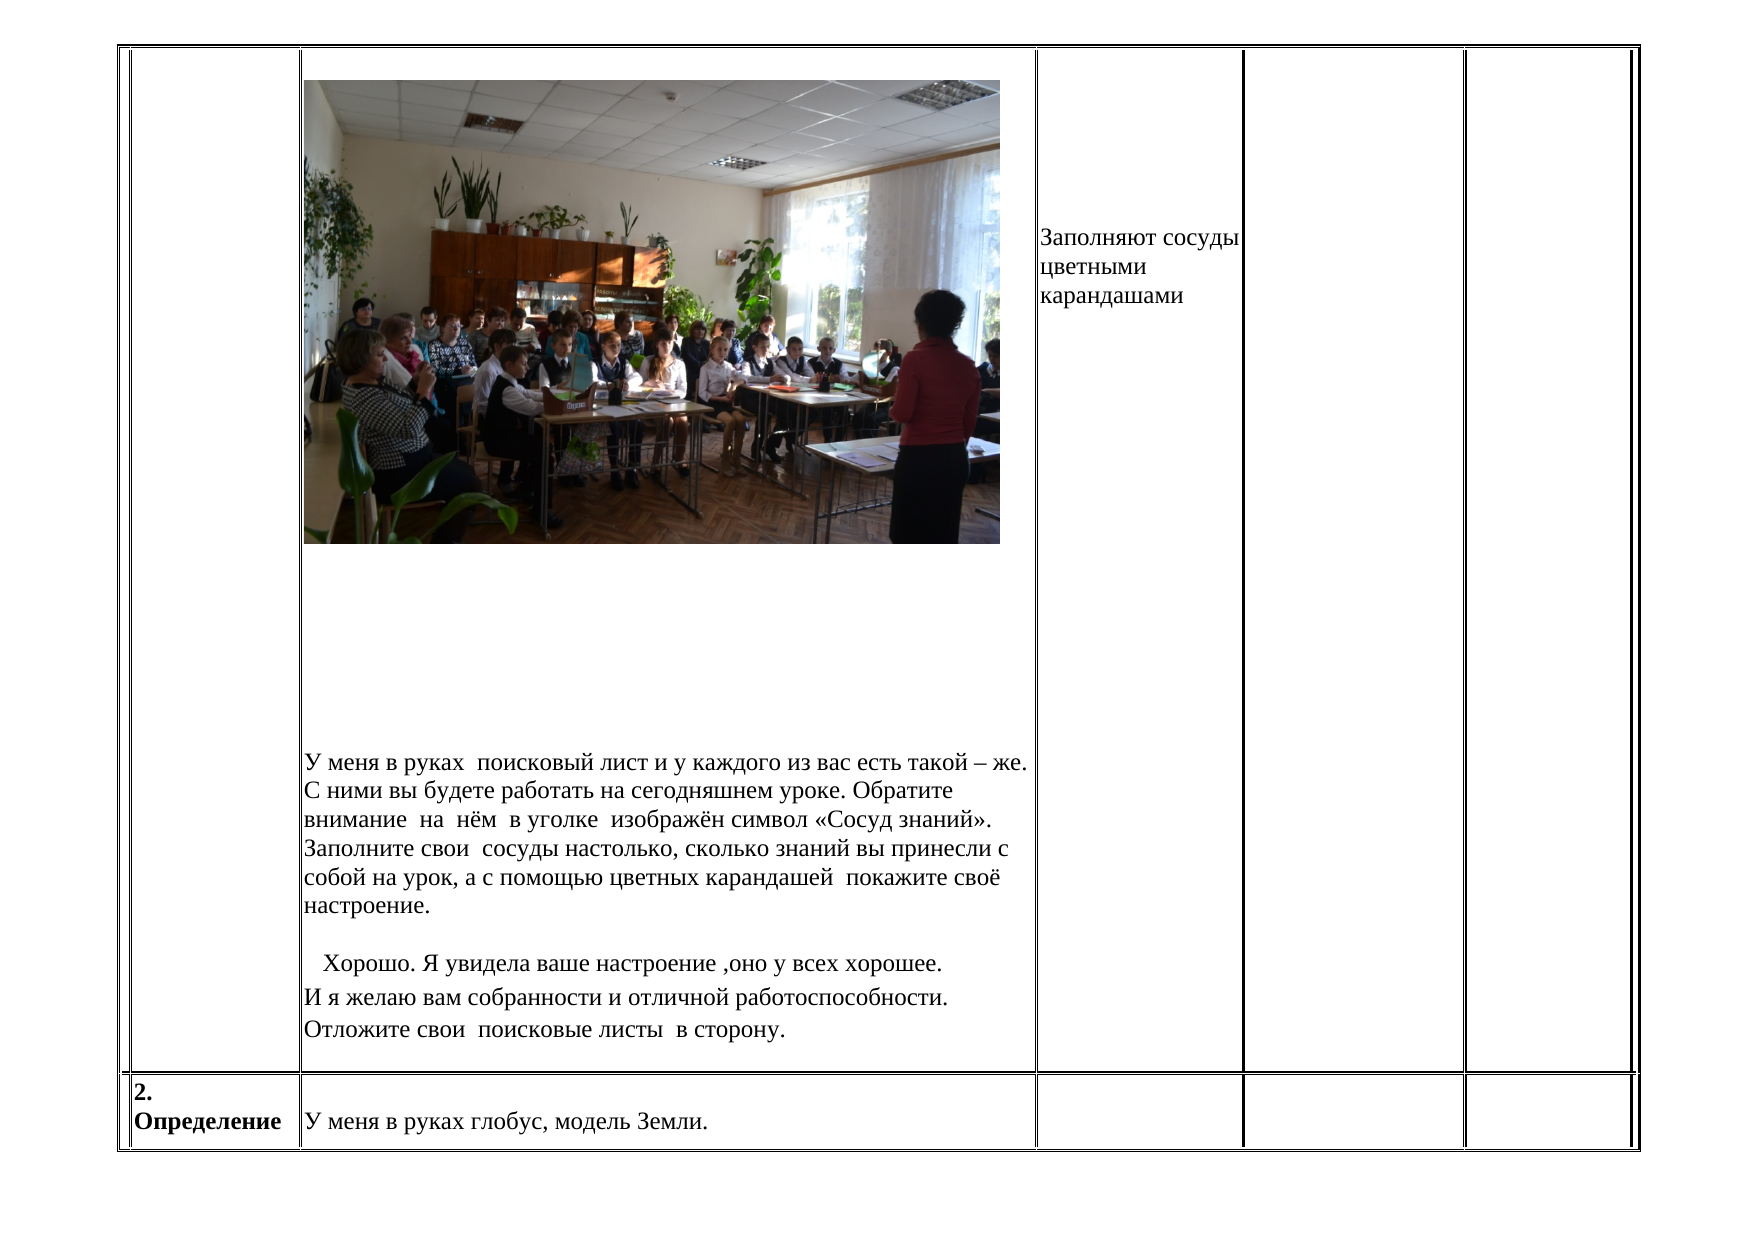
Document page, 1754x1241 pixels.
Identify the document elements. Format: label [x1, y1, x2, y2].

table_cell [1243, 1071, 1465, 1148]
table_cell [131, 48, 301, 1071]
table_cell [1631, 1071, 1639, 1148]
table_cell [301, 48, 1037, 1071]
table_cell [1465, 1075, 1631, 1148]
table_cell [1465, 48, 1631, 1071]
table_cell [1037, 1075, 1243, 1148]
table_cell [1243, 46, 1465, 1071]
table_cell [301, 1075, 1037, 1148]
table_cell [1037, 48, 1243, 1071]
table_cell [120, 48, 131, 1071]
table_cell [120, 1071, 131, 1148]
picture [303, 80, 1000, 544]
table_cell [1631, 48, 1638, 1071]
table_cell [131, 1075, 301, 1148]
